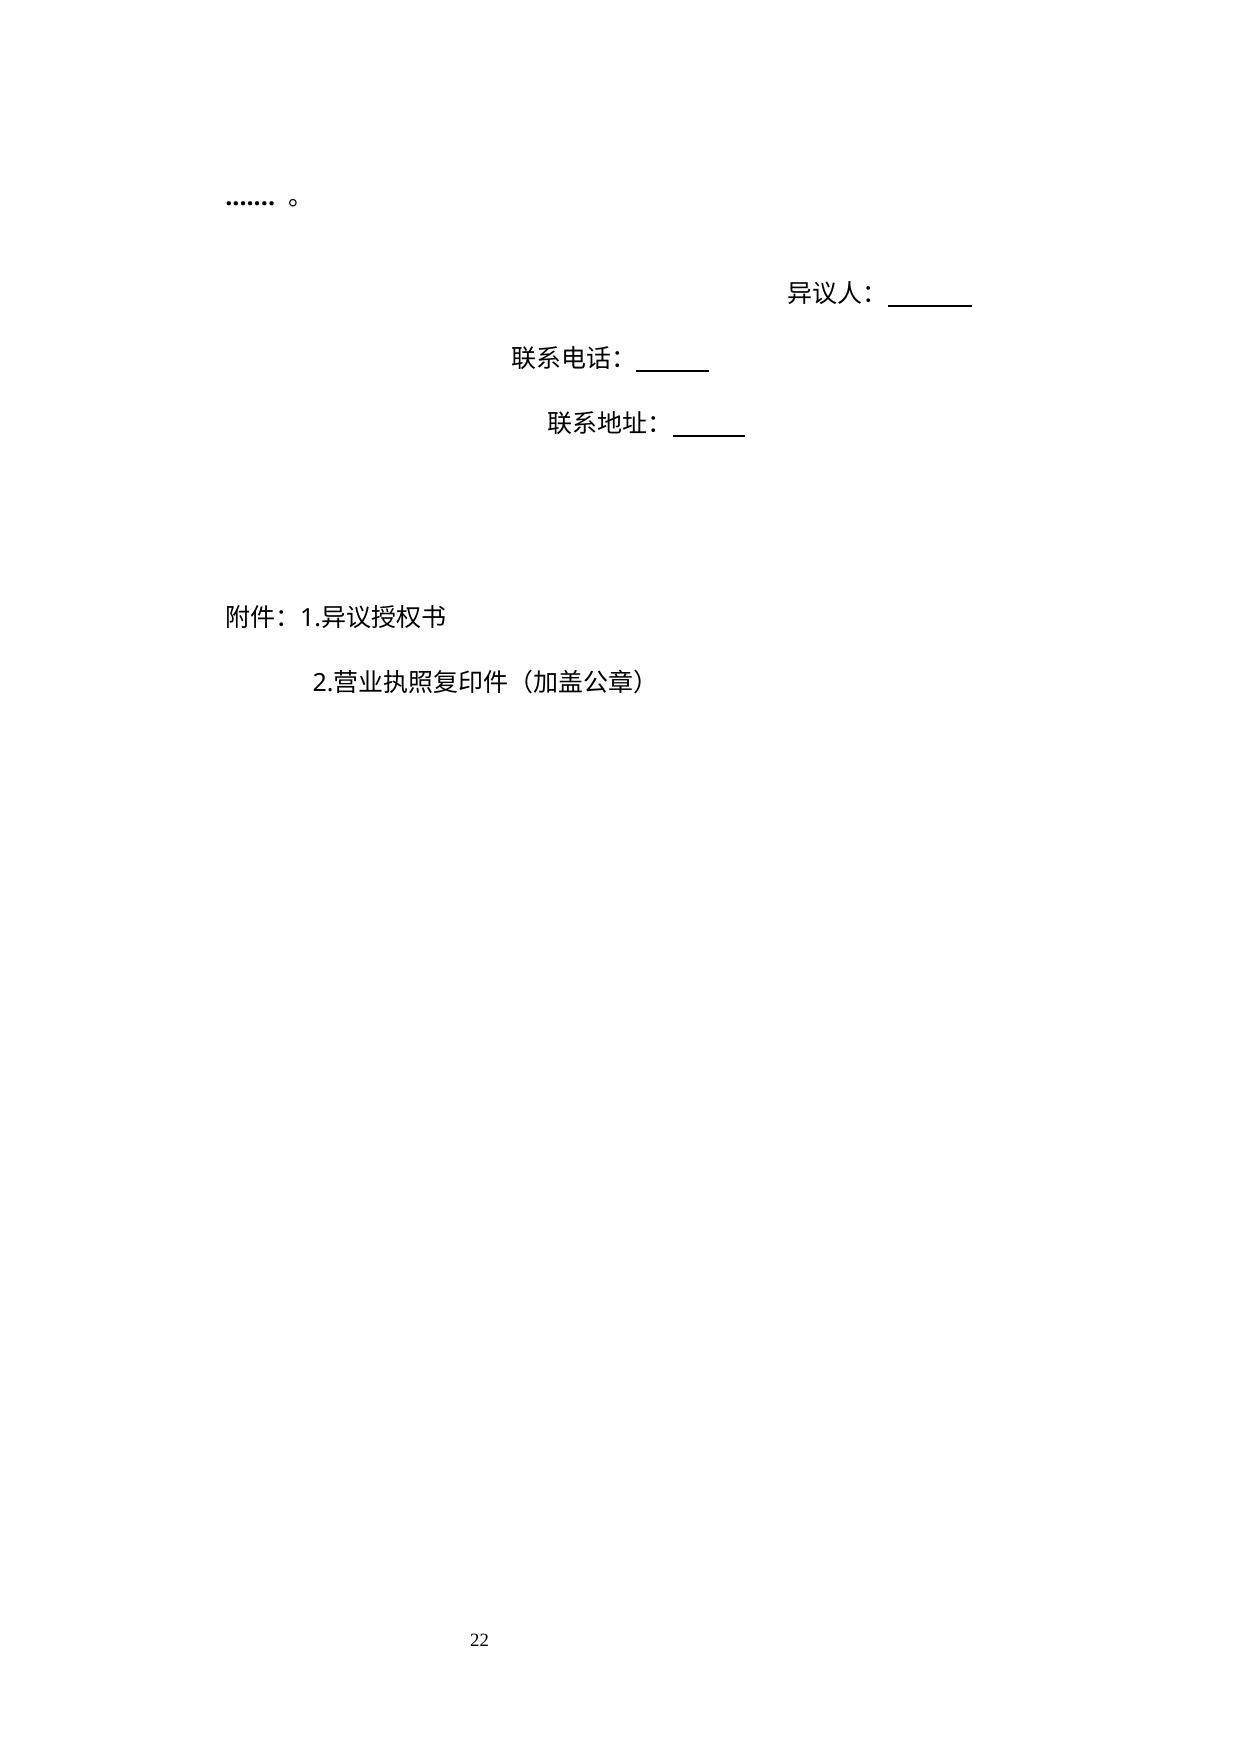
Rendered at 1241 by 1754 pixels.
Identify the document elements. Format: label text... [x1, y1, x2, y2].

text 2.营业执照复印件（加盖公章） [187, 648, 1053, 713]
text 联系地址： [187, 389, 1053, 454]
text 附件：1.异议授权书 [187, 583, 1053, 648]
text 联系电话： [187, 324, 1053, 389]
text 异议人： [187, 259, 1053, 324]
text ....... 。 [187, 162, 1053, 227]
